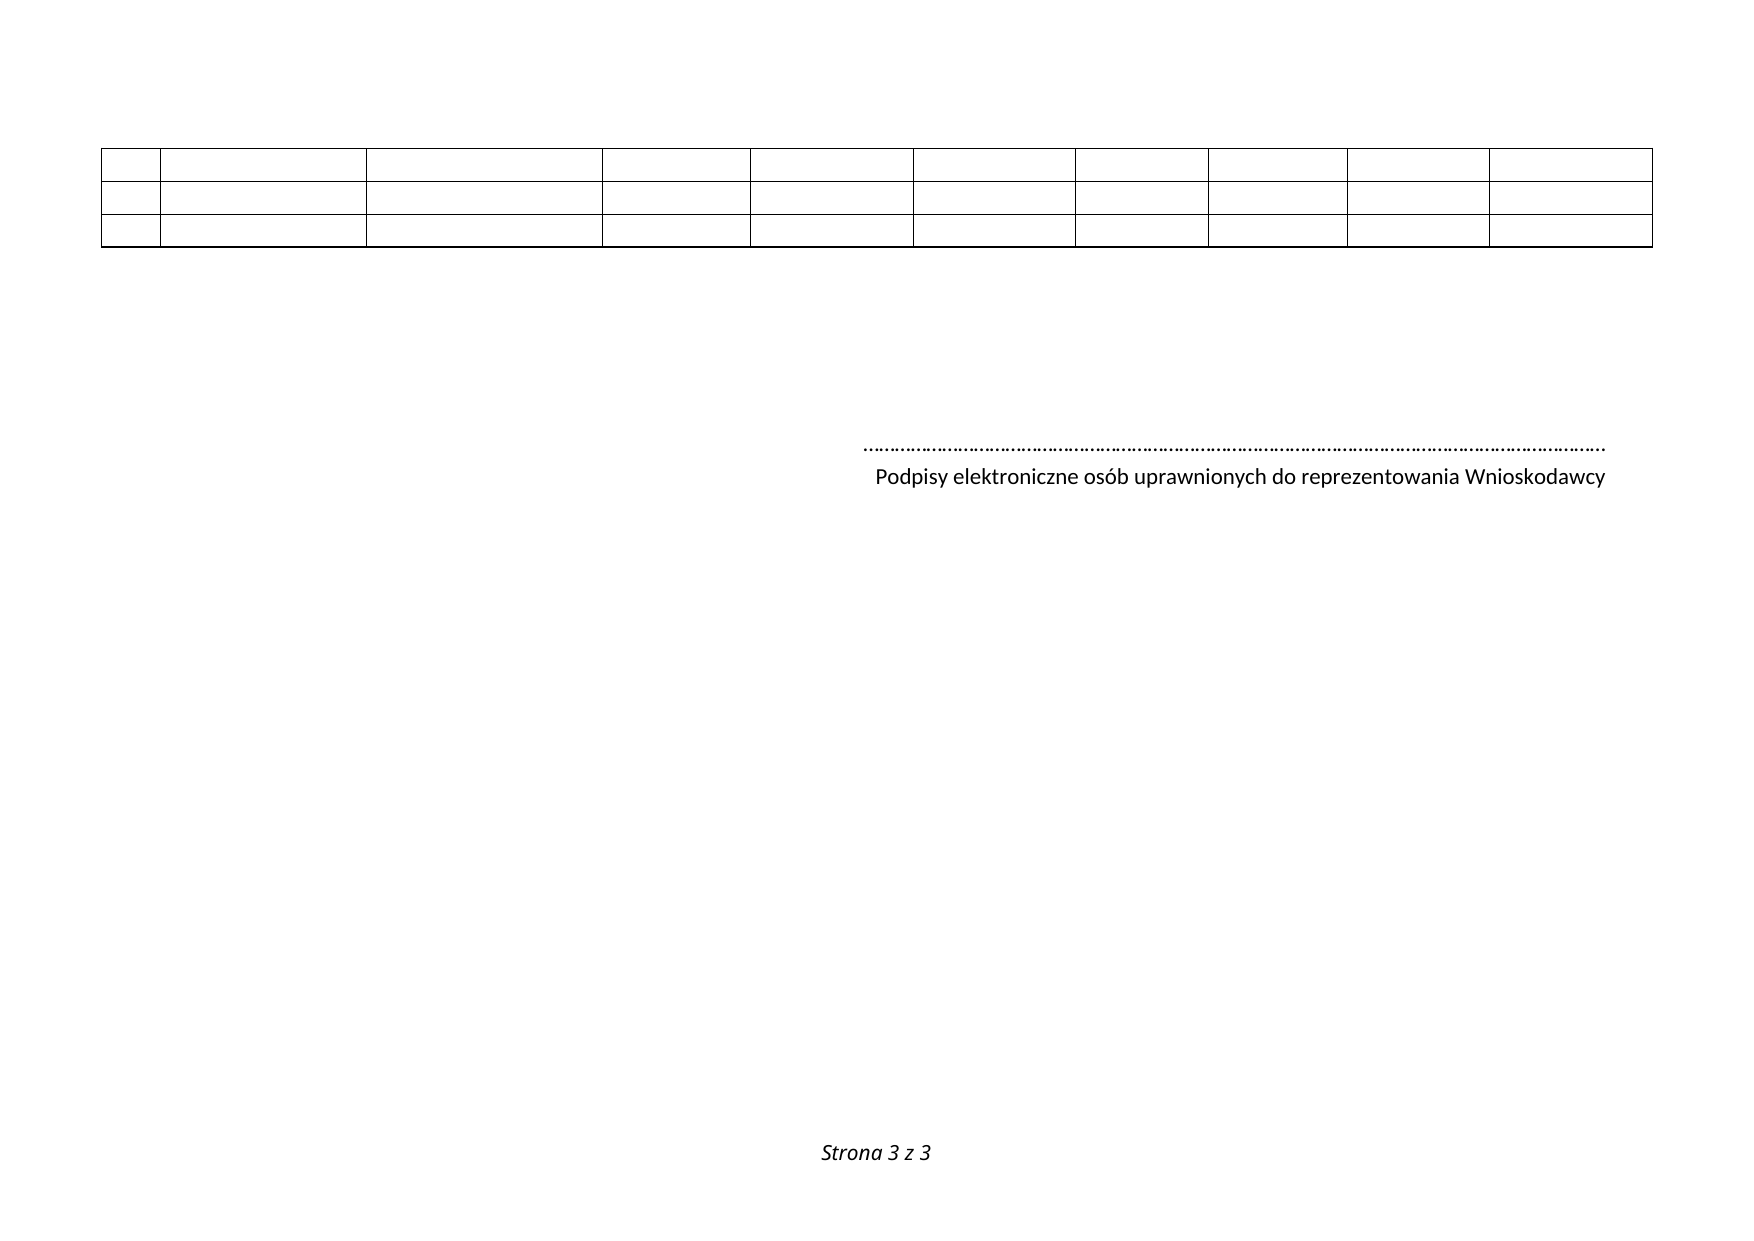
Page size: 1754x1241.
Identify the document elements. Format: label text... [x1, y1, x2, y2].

table_cell [1490, 149, 1652, 181]
table_cell [914, 149, 1075, 181]
table_cell [914, 215, 1075, 246]
table_cell [751, 182, 913, 213]
table_cell [1209, 149, 1347, 181]
table_cell [161, 149, 366, 181]
table_cell [1076, 149, 1208, 181]
table_cell [102, 182, 160, 213]
text …………………………………………………………………………………………………………………………… [635, 429, 1606, 458]
table_cell [603, 149, 750, 181]
table_cell [1348, 149, 1489, 181]
table_cell [1076, 182, 1208, 213]
table_cell [102, 215, 160, 246]
table_cell [367, 215, 602, 246]
table_cell [1209, 215, 1347, 246]
table_cell [603, 215, 750, 246]
table_cell [1209, 182, 1347, 213]
table_cell [102, 149, 160, 181]
table_cell [1490, 182, 1652, 213]
table_cell [603, 182, 750, 213]
table_cell [1348, 215, 1489, 246]
table_cell [367, 149, 602, 181]
table_cell [751, 215, 913, 246]
table_cell [1076, 215, 1208, 246]
table_cell [161, 182, 366, 213]
table_cell [751, 149, 913, 181]
text Podpisy elektroniczne osób uprawnionych do reprezentowania Wnioskodawcy [635, 462, 1606, 490]
table_cell [367, 182, 602, 213]
table_cell [914, 182, 1075, 213]
table_cell [161, 215, 366, 246]
table_cell [1490, 215, 1652, 246]
table_cell [1348, 182, 1489, 213]
